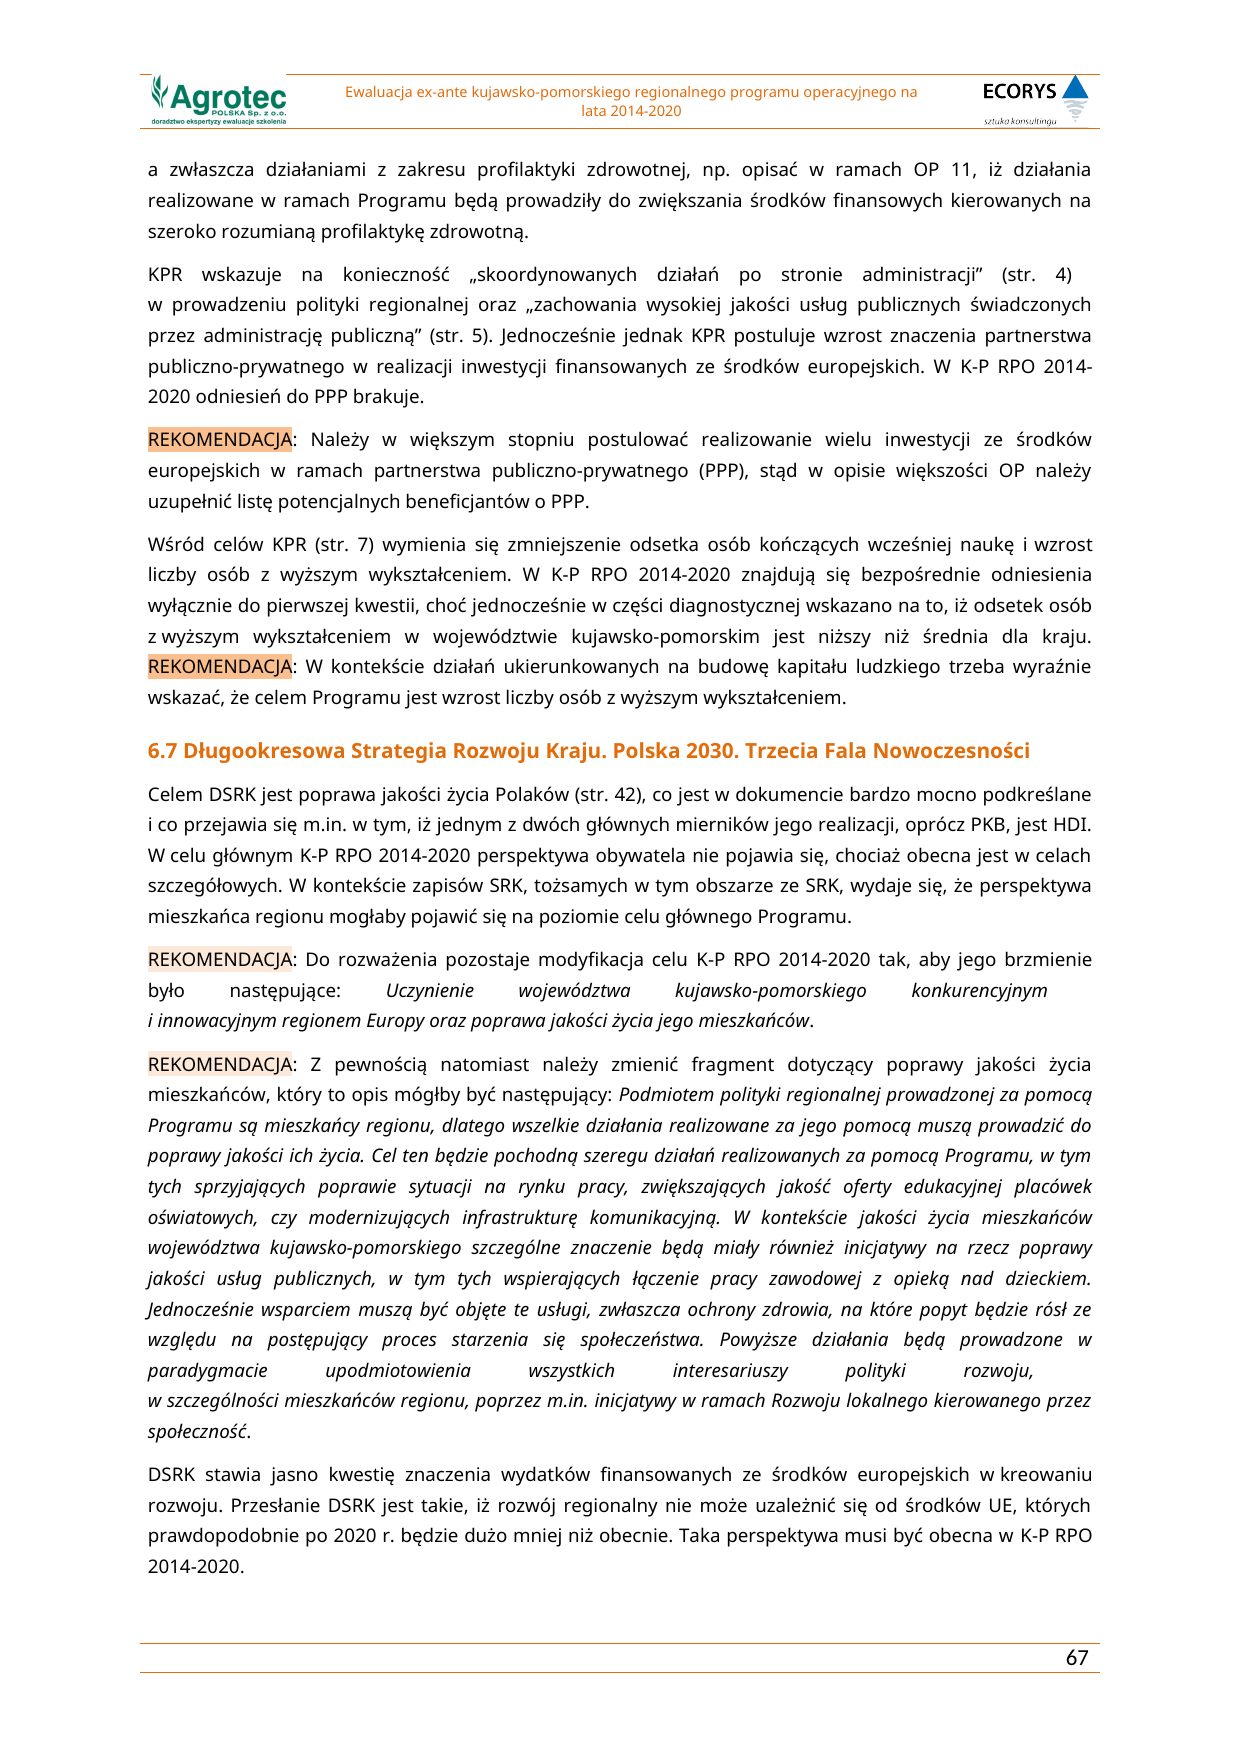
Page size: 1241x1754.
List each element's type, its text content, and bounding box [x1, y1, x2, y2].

text REKOMENDACJA: Z pewnością natomiast należy zmienić fragment dotyczący poprawy jakości życia mieszkańców, który to opis mógłby być następujący: Podmiotem polityki regionalnej prowadzonej za pomocą Programu są mieszkańcy regionu, dlatego wszelkie działania realizowane za jego pomocą muszą prowadzić do poprawy jakości ich życia. Cel ten będzie pochodną szeregu działań realizowanych za pomocą Programu, w tym tych sprzyjających poprawie sytuacji na rynku pracy, zwiększających jakość oferty edukacyjnej placówek oświatowych, czy modernizujących infrastrukturę komunikacyjną. W kontekście jakości życia mieszkańców województwa kujawsko-pomorskiego szczególne znaczenie będą miały również inicjatywy na rzecz poprawy jakości usług publicznych, w tym tych wspierających łączenie pracy zawodowej z opieką nad dzieckiem. Jednocześnie wsparciem muszą być objęte te usługi, zwłaszcza ochrony zdrowia, na które popyt będzie rósł ze względu na postępujący proces starzenia się społeczeństwa. Powyższe działania będą prowadzone w paradygmacie upodmiotowienia wszystkich interesariuszy polityki rozwoju, w szczególności mieszkańców regionu, poprzez m.in. inicjatywy w ramach Rozwoju lokalnego kierowanego przez społeczność. [148, 1051, 1093, 1444]
text REKOMENDACJA: Należy w większym stopniu postulować realizowanie wielu inwestycji ze środków europejskich w ramach partnerstwa publiczno-prywatnego (PPP), stąd w opisie większości OP należy uzupełnić listę potencjalnych beneficjantów o PPP. [148, 427, 1093, 513]
picture [984, 74, 1089, 128]
text Wśród celów KPR (str. 7) wymienia się zmniejszenie odsetka osób kończących wcześniej naukę i wzrost liczby osób z wyższym wykształceniem. W K-P RPO 2014-2020 znajdują się bezpośrednie odniesienia wyłącznie do pierwszej kwestii, choć jednocześnie w części diagnostycznej wskazano na to, iż odsetek osób z wyższym wykształceniem w województwie kujawsko-pomorskim jest niższy niż średnia dla kraju. REKOMENDACJA: W kontekście działań ukierunkowanych na budowę kapitału ludzkiego trzeba wyraźnie wskazać, że celem Programu jest wzrost liczby osób z wyższym wykształceniem. [148, 531, 1093, 710]
text Celem DSRK jest poprawa jakości życia Polaków (str. 42), co jest w dokumencie bardzo mocno podkreślane i co przejawia się m.in. w tym, iż jednym z dwóch głównych mierników jego realizacji, oprócz PKB, jest HDI. W celu głównym K-P RPO 2014-2020 perspektywa obywatela nie pojawia się, chociaż obecna jest w celach szczegółowych. W kontekście zapisów SRK, tożsamych w tym obszarze ze SRK, wydaje się, że perspektywa mieszkańca regionu mogłaby pojawić się na poziomie celu głównego Programu. [148, 781, 1093, 929]
subtitle 6.7 Długookresowa Strategia Rozwoju Kraju. Polska 2030. Trzecia Fala Nowoczesności [148, 736, 1093, 764]
text KPR wskazuje na konieczność „skoordynowanych działań po stronie administracji” (str. 4) w prowadzeniu polityki regionalnej oraz „zachowania wysokiej jakości usług publicznych świadczonych przez administrację publiczną” (str. 5). Jednocześnie jednak KPR postuluje wzrost znaczenia partnerstwa publiczno-prywatnego w realizacji inwestycji finansowanych ze środków europejskich. W K-P RPO 2014-2020 odniesień do PPP brakuje. [148, 261, 1093, 409]
text REKOMENDACJA: Do rozważenia pozostaje modyfikacja celu K-P RPO 2014-2020 tak, aby jego brzmienie było następujące: Uczynienie województwa kujawsko-pomorskiego konkurencyjnym i innowacyjnym regionem Europy oraz poprawa jakości życia jego mieszkańców. [148, 946, 1093, 1033]
text DSRK stawia jasno kwestię znaczenia wydatków finansowanych ze środków europejskich w kreowaniu rozwoju. Przesłanie DSRK jest takie, iż rozwój regionalny nie może uzależnić się od środków UE, których prawdopodobnie po 2020 r. będzie dużo mniej niż obecnie. Taka perspektywa musi być obecna w K-P RPO 2014-2020. [148, 1461, 1093, 1579]
picture [151, 74, 286, 125]
